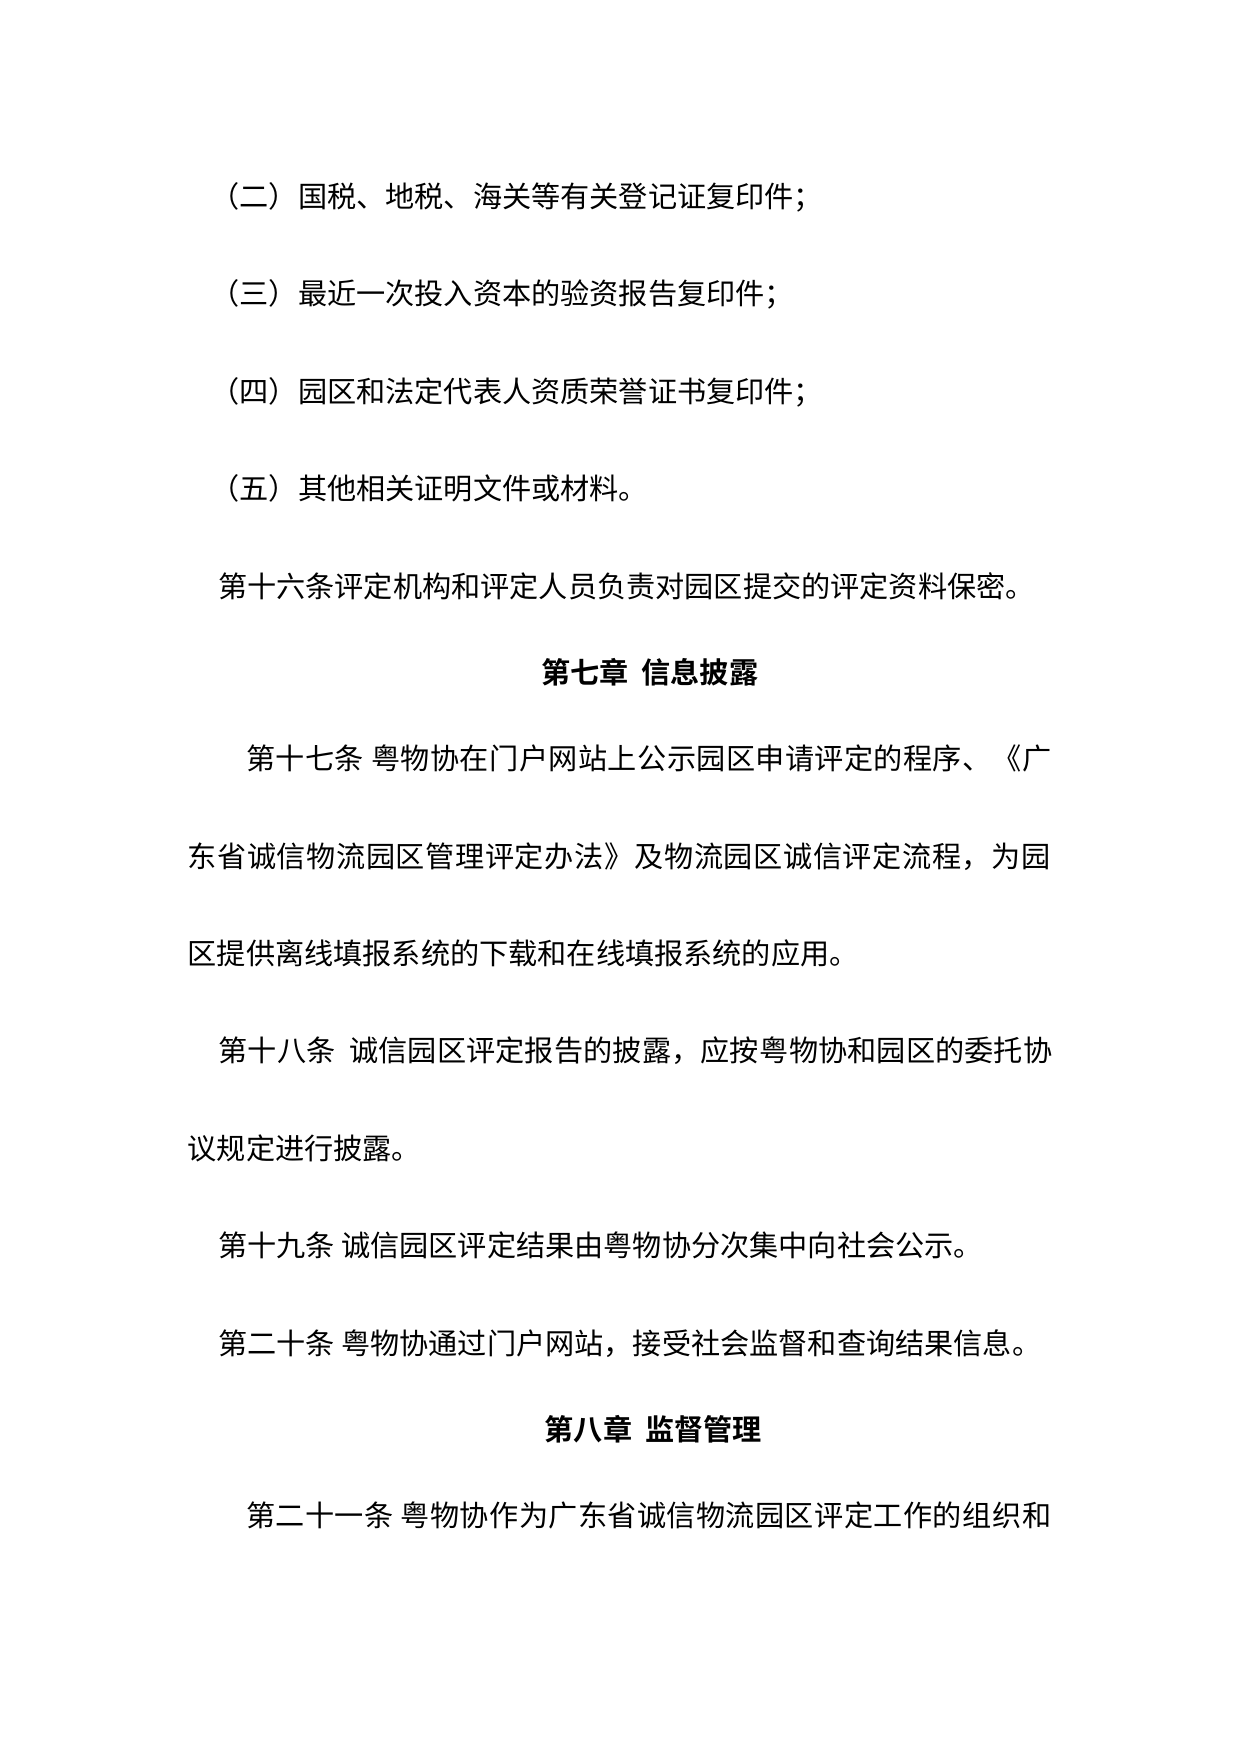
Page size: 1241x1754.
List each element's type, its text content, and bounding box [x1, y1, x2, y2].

text 第十七条 粤物协在门户网站上公示园区申请评定的程序、《广东省诚信物流园区管理评定办法》及物流园区诚信评定流程，为园区提供离线填报系统的下载和在线填报系统的应用。 第十八条 诚信园区评定报告的披露，应按粤物协和园区的委托协议规定进行披露。 第十九条 诚信园区评定结果由粤物协分次集中向社会公示。 第二十条 粤物协通过门户网站，接受社会监督和查询结果信息。 [187, 724, 1053, 1374]
text 第七章 信息披露 [187, 638, 1053, 703]
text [187, 1482, 1053, 1547]
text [187, 162, 1053, 617]
text 第八章 监督管理 [187, 1395, 1053, 1460]
